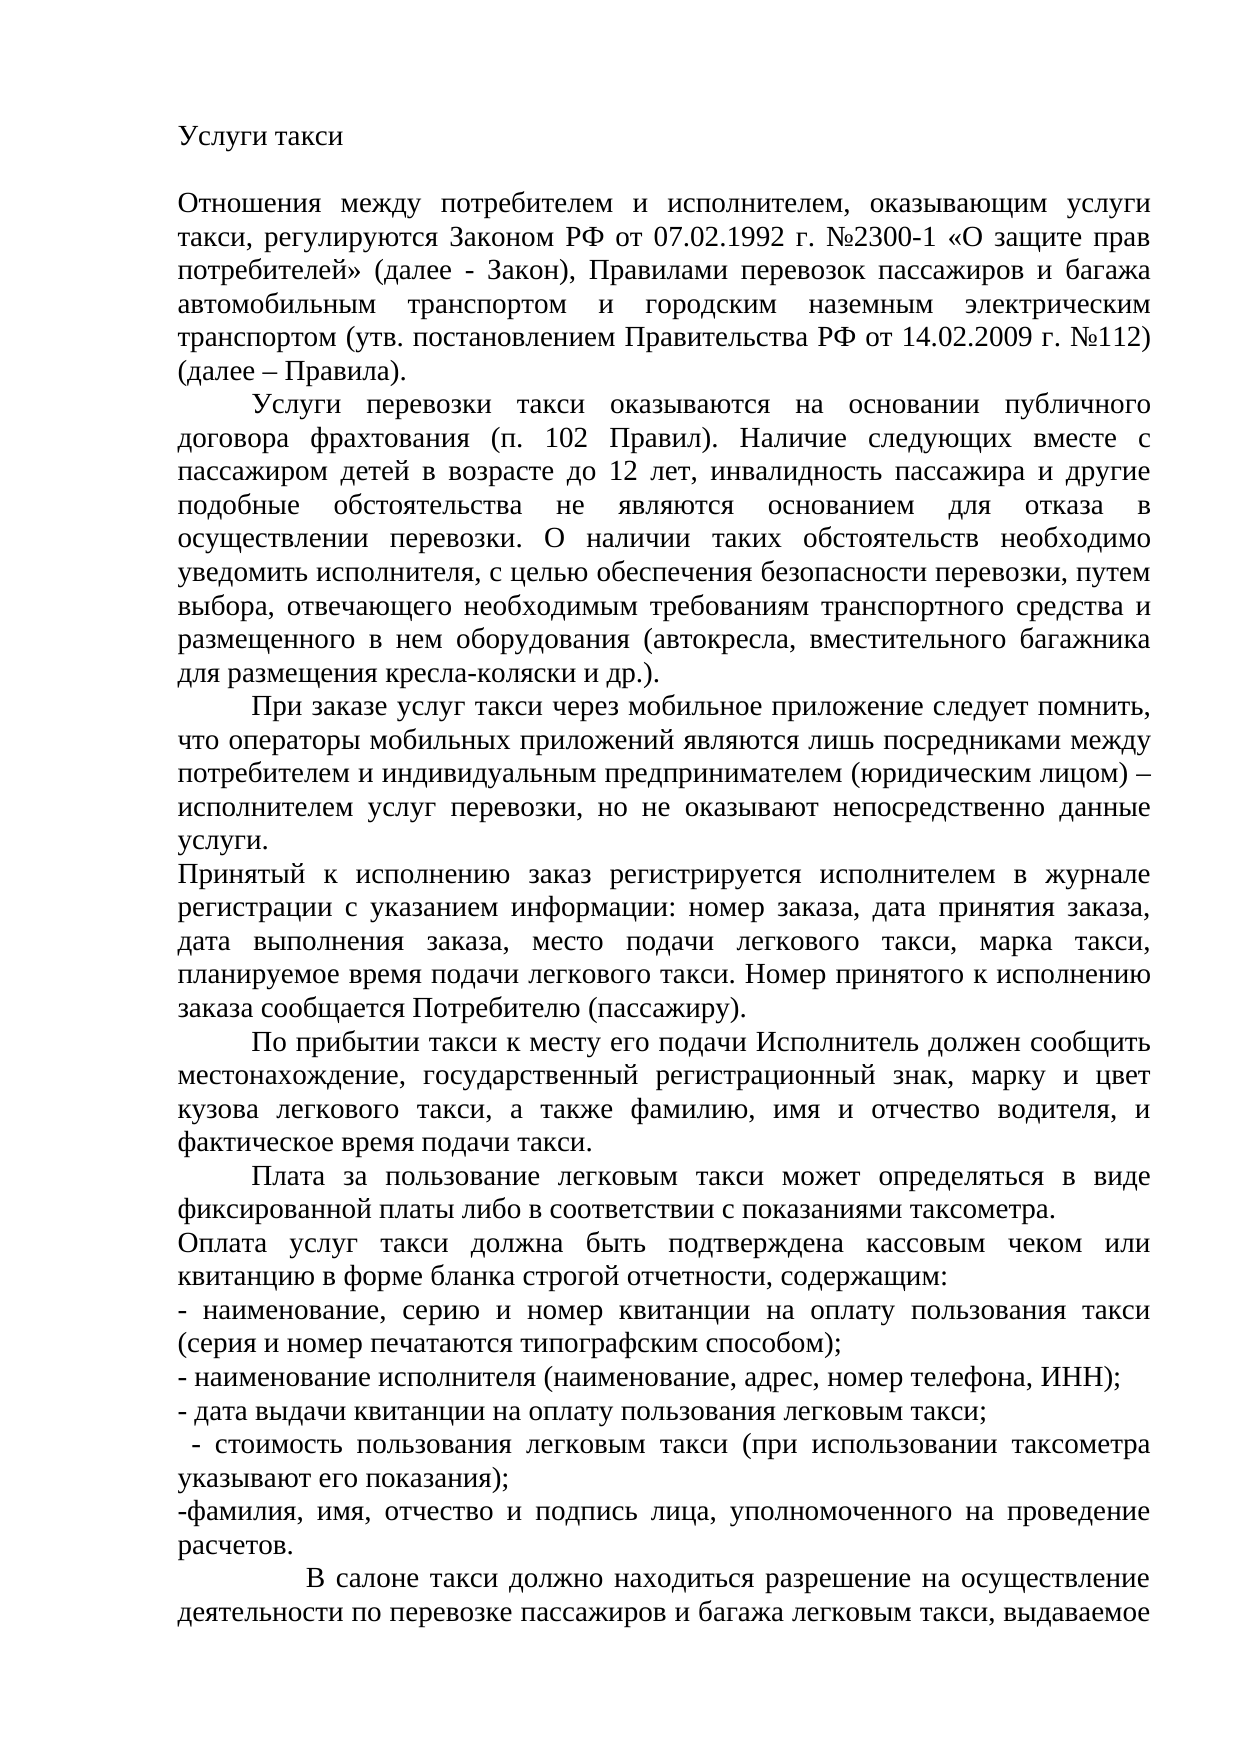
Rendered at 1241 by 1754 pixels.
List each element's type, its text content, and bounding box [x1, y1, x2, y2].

text Оплата услуг такси должна быть подтверждена кассовым чеком или квитанцию в форме бланка строгой отчетности, содержащим: [177, 1225, 1152, 1292]
text Услуги такси [177, 118, 1152, 152]
text Принятый к исполнению заказ регистрируется исполнителем в журнале регистрации с указанием информации: номер заказа, дата принятия заказа, дата выполнения заказа, место подачи легкового такси, марка такси, планируемое время подачи легкового такси. Номер принятого к исполнению заказа сообщается Потребителю (пассажиру). [177, 856, 1152, 1024]
text -фамилия, имя, отчество и подпись лица, уполномоченного на проведение расчетов. [177, 1493, 1152, 1560]
text Плата за пользование легковым такси может определяться в виде фиксированной платы либо в соответствии с показаниями таксометра. [177, 1158, 1152, 1225]
text По прибытии такси к месту его подачи Исполнитель должен сообщить местонахождение, государственный регистрационный знак, марку и цвет кузова легкового такси, а также фамилию, имя и отчество водителя, и фактическое время подачи такси. [177, 1024, 1152, 1158]
text Услуги перевозки такси оказываются на основании публичного договора фрахтования (п. 102 Правил). Наличие следующих вместе с пассажиром детей в возрасте до 12 лет, инвалидность пассажира и другие подобные обстоятельства не являются основанием для отказа в осуществлении перевозки. О наличии таких обстоятельств необходимо уведомить исполнителя, с целью обеспечения безопасности перевозки, путем выбора, отвечающего необходимым требованиям транспортного средства и размещенного в нем оборудования (автокресла, вместительного багажника для размещения кресла-коляски и др.). [177, 386, 1152, 688]
text - стоимость пользования легковым такси (при использовании таксометра указывают его показания); [177, 1426, 1152, 1493]
text - дата выдачи квитанции на оплату пользования легковым такси; [177, 1393, 1152, 1426]
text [177, 1560, 1152, 1627]
text При заказе услуг такси через мобильное приложение следует помнить, что операторы мобильных приложений являются лишь посредниками между потребителем и индивидуальным предпринимателем (юридическим лицом) – исполнителем услуг перевозки, но не оказывают непосредственно данные услуги. [177, 688, 1152, 856]
text - наименование, серию и номер квитанции на оплату пользования такси (серия и номер печатаются типографским способом); [177, 1292, 1152, 1359]
text - наименование исполнителя (наименование, адрес, номер телефона, ИНН); [177, 1359, 1152, 1393]
text Отношения между потребителем и исполнителем, оказывающим услуги такси, регулируются Законом РФ от 07.02.1992 г. №2300-1 «О защите прав потребителей» (далее - Закон), Правилами перевозок пассажиров и багажа автомобильным транспортом и городским наземным электрическим транспортом (утв. постановлением Правительства РФ от 14.02.2009 г. №112) (далее – Правила). [177, 185, 1152, 386]
